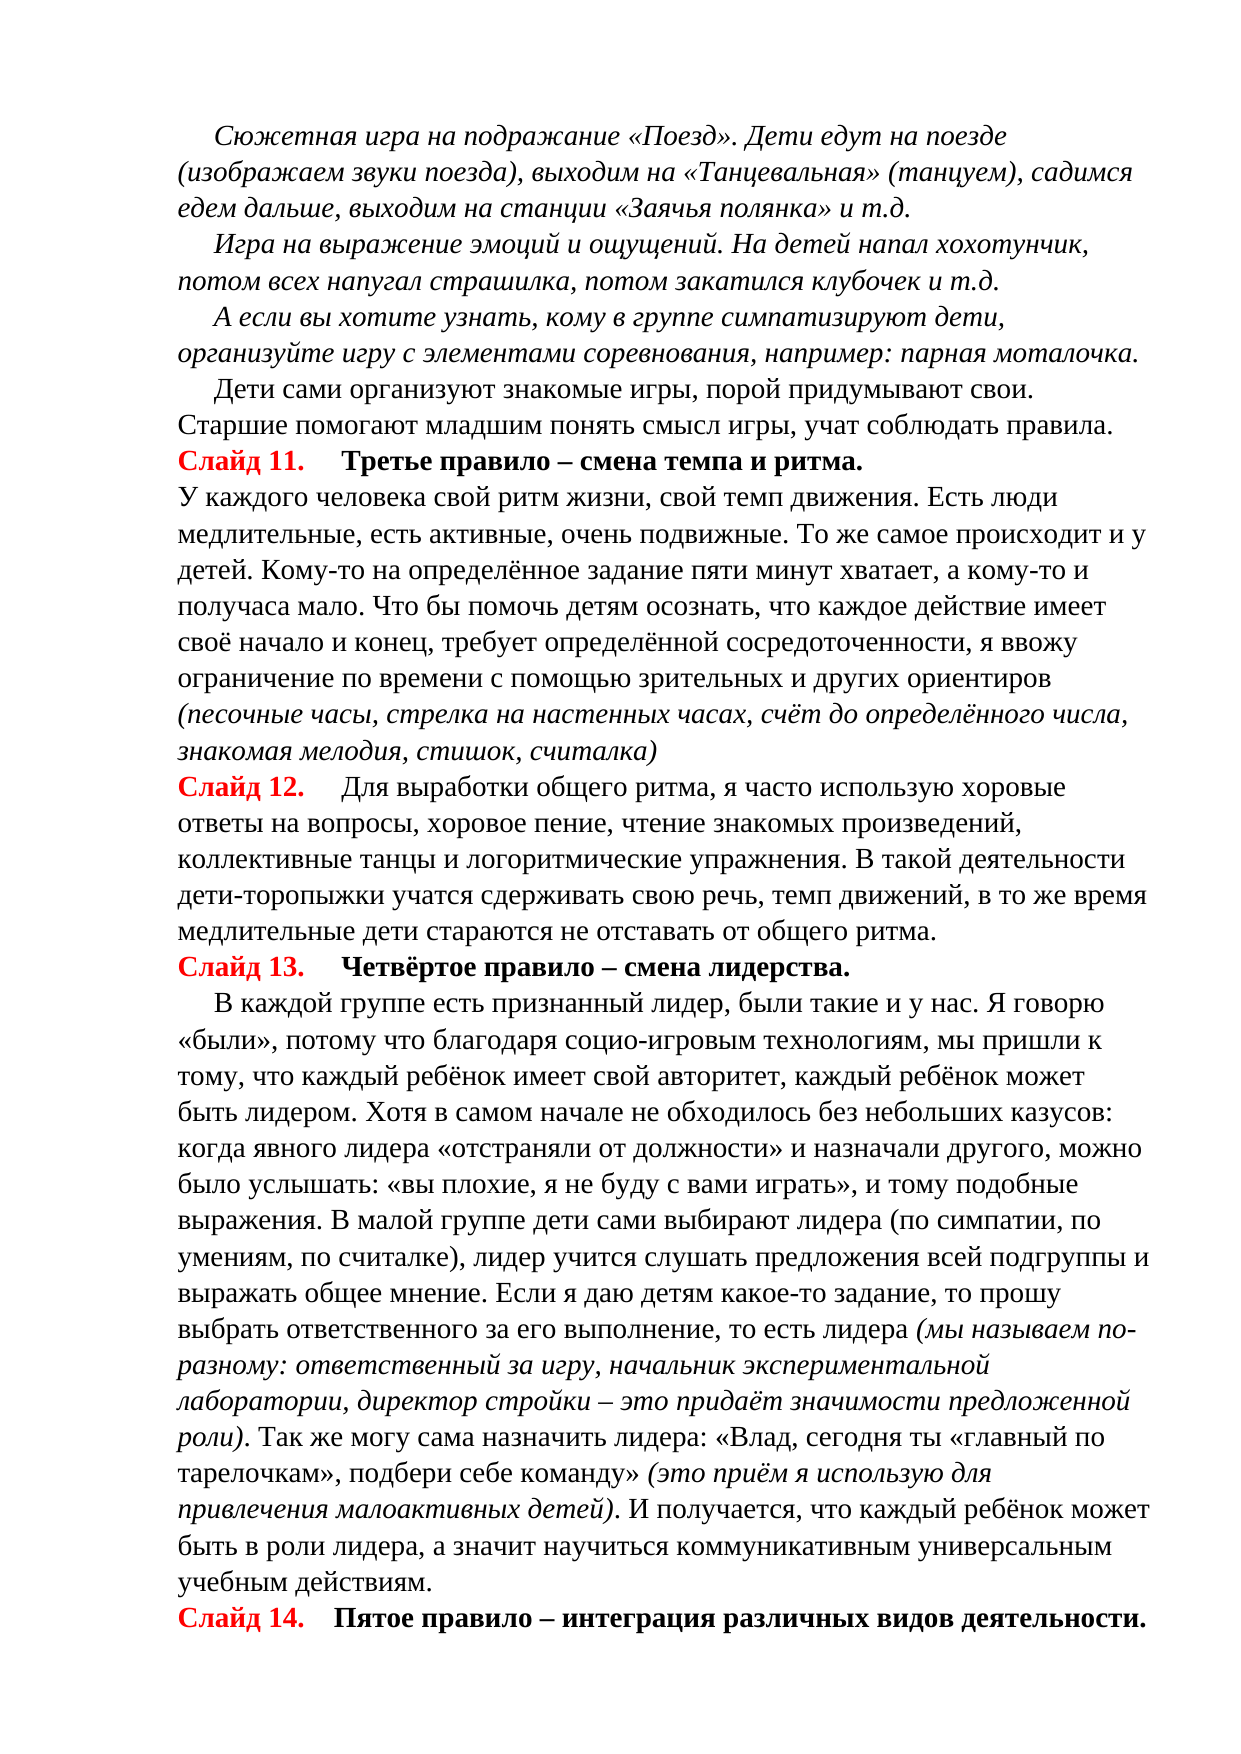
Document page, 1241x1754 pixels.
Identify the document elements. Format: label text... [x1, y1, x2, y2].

text А если вы хотите узнать, кому в группе симпатизируют дети, организуйте игру с элементами соревнования, например: парная моталочка. [177, 299, 1152, 368]
text Слайд 11. Третье правило – смена темпа и ритма. [177, 443, 1152, 477]
text Слайд 14. Пятое правило – интеграция различных видов деятельности. [177, 1600, 1152, 1634]
text В каждой группе есть признанный лидер, были такие и у нас. Я говорю «были», потому что благодаря социо-игровым технологиям, мы пришли к тому, что каждый ребёнок имеет свой авторитет, каждый ребёнок может быть лидером. Хотя в самом начале не обходилось без небольших казусов: когда явного лидера «отстраняли от должности» и назначали другого, можно было услышать: «вы плохие, я не буду с вами играть», и тому подобные выражения. В малой группе дети сами выбирают лидера (по симпатии, по умениям, по считалке), лидер учится слушать предложения всей подгруппы и выражать общее мнение. Если я даю детям какое-то задание, то прошу выбрать ответственного за его выполнение, то есть лидера (мы называем по-разному: ответственный за игру, начальник экспериментальной лаборатории, директор стройки – это придаёт значимости предложенной роли). Так же могу сама назначить лидера: «Влад, сегодня ты «главный по тарелочкам», подбери себе команду» (это приём я использую для привлечения малоактивных детей). И получается, что каждый ребёнок может быть в роли лидера, а значит научиться коммуникативным универсальным учебным действиям. [177, 986, 1152, 1597]
text Слайд 13. Четвёртое правило – смена лидерства. [177, 949, 1152, 983]
text Игра на выражение эмоций и ощущений. На детей напал хохотунчик, потом всех напугал страшилка, потом закатился клубочек и т.д. [177, 227, 1152, 296]
text Слайд 12. Для выработки общего ритма, я часто использую хоровые ответы на вопросы, хоровое пение, чтение знакомых произведений, коллективные танцы и логоритмические упражнения. В такой деятельности дети-торопыжки учатся сдерживать свою речь, темп движений, в то же время медлительные дети стараются не отставать от общего ритма. [177, 769, 1152, 947]
text Сюжетная игра на подражание «Поезд». Дети едут на поезде (изображаем звуки поезда), выходим на «Танцевальная» (танцуем), садимся едем дальше, выходим на станции «Заячья полянка» и т.д. [177, 118, 1152, 224]
text У каждого человека свой ритм жизни, свой темп движения. Есть люди медлительные, есть активные, очень подвижные. То же самое происходит и у детей. Кому-то на определённое задание пяти минут хватает, а кому-то и получаса мало. Что бы помочь детям осознать, что каждое действие имеет своё начало и конец, требует определённой сосредоточенности, я ввожу ограничение по времени с помощью зрительных и других ориентиров (песочные часы, стрелка на настенных часах, счёт до определённого числа, знакомая мелодия, стишок, считалка) [177, 479, 1152, 766]
text Дети сами организуют знакомые игры, порой придумывают свои. Старшие помогают младшим понять смысл игры, учат соблюдать правила. [177, 371, 1152, 441]
